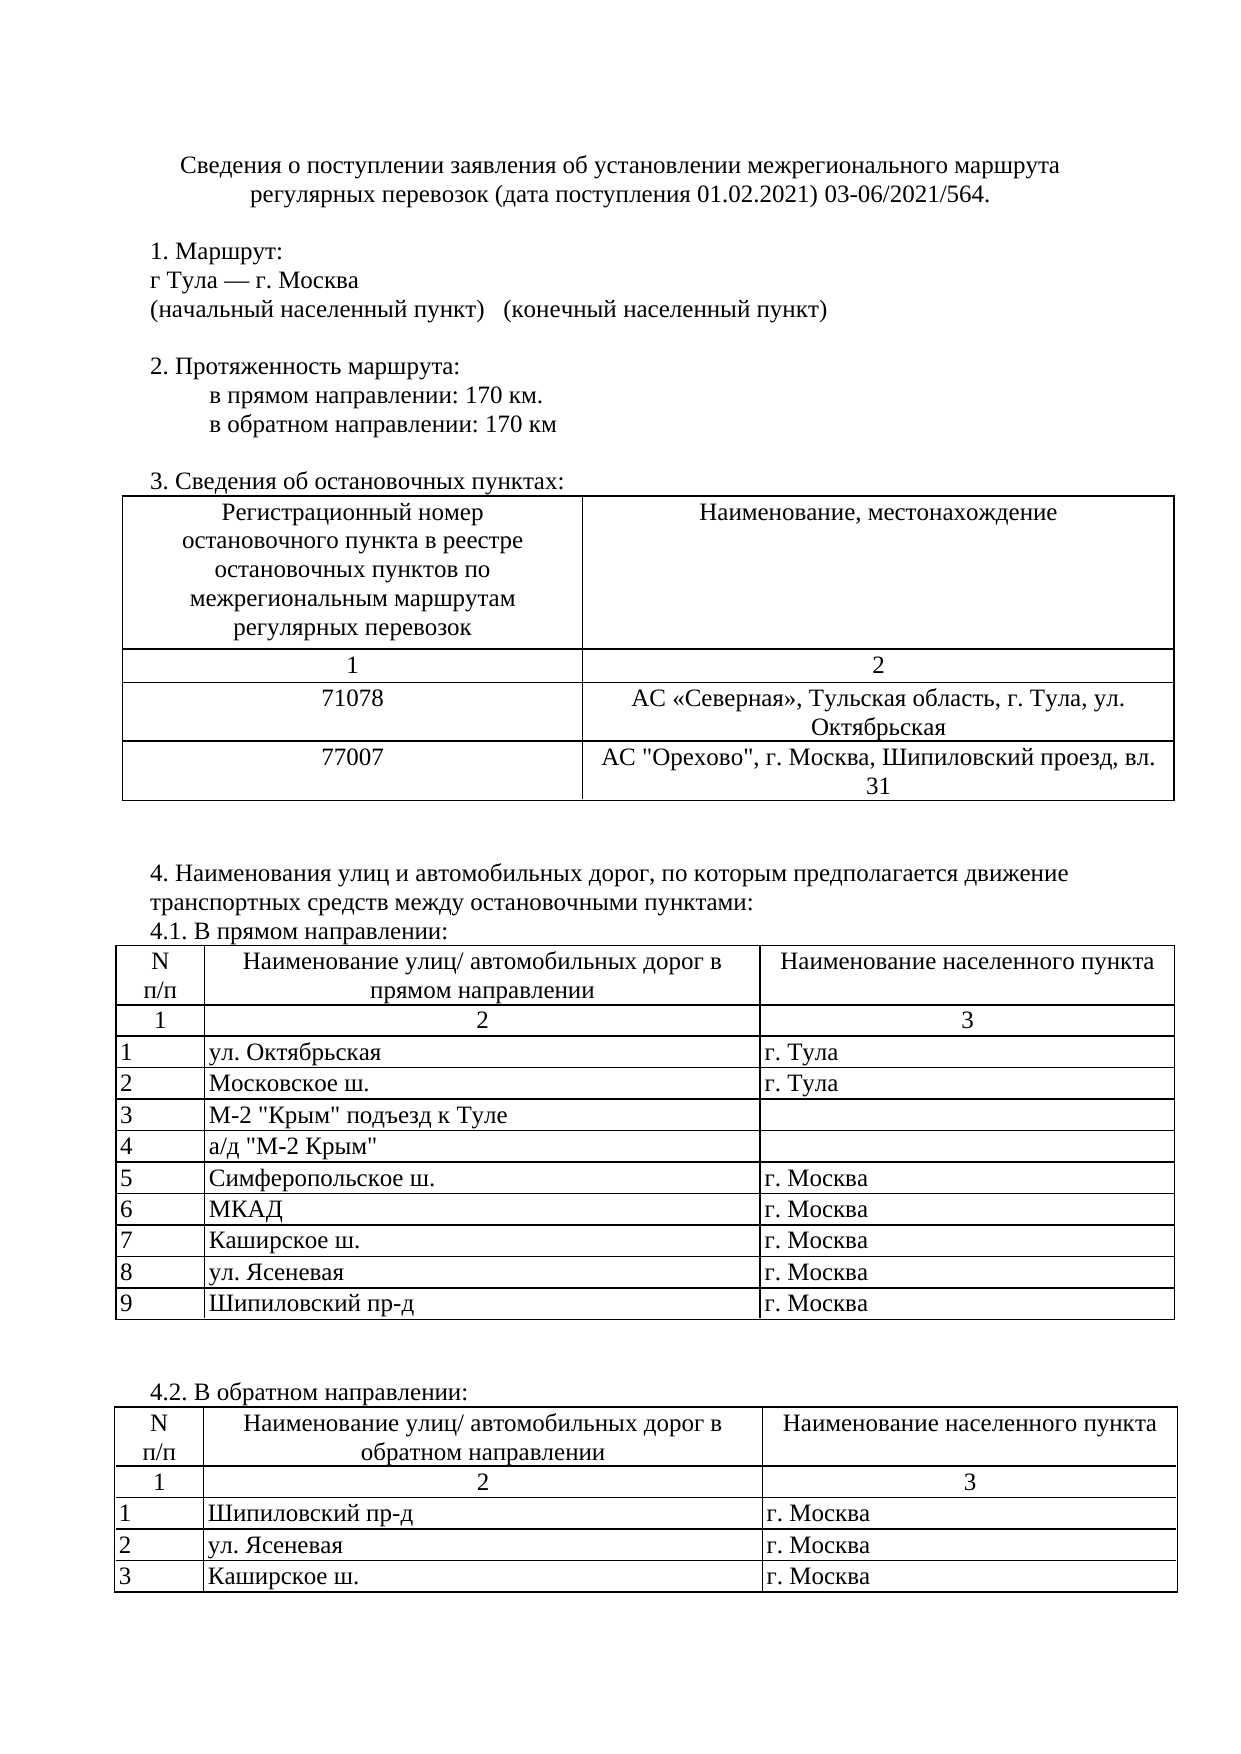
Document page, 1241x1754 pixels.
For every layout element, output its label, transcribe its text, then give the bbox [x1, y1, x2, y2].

table_cell 7 [117, 1226, 204, 1256]
table_cell 9 [117, 1289, 204, 1318]
table_cell 2 [117, 1068, 204, 1098]
text в прямом направлении: 170 км. [150, 380, 1090, 409]
table_cell 3 [761, 1006, 1174, 1035]
table_cell ул. Ясеневая [205, 1257, 759, 1287]
table_cell г. Москва [761, 1163, 1174, 1193]
table_cell М-2 "Крым" подъезд к Туле [205, 1100, 759, 1130]
table_cell 3 [115, 1561, 203, 1591]
table_cell 71078 [123, 683, 582, 740]
table_cell г. Москва [761, 1289, 1174, 1318]
text 4.1. В прямом направлении: [150, 916, 1090, 945]
table_cell Каширское ш. [204, 1561, 762, 1591]
table_cell г. Москва [761, 1194, 1174, 1224]
table_cell Шипиловский пр-д [204, 1498, 762, 1528]
table_cell МКАД [205, 1194, 759, 1224]
table_cell 1 [123, 650, 582, 681]
table_cell 2 [583, 650, 1173, 681]
table_cell г. Москва [763, 1528, 1177, 1560]
table_cell 1 [117, 1037, 204, 1067]
table_cell 2 [115, 1529, 203, 1560]
text 3. Сведения об остановочных пунктах: [150, 466, 1090, 495]
text (начальный населенный пункт) (конечный населенный пункт) [150, 294, 1090, 322]
table_cell 5 [117, 1163, 204, 1193]
table_cell 2 [205, 1006, 759, 1035]
table_cell 4 [117, 1131, 204, 1161]
table_cell г. Москва [761, 1257, 1174, 1287]
table_cell 8 [117, 1257, 204, 1287]
table_cell [761, 1100, 1174, 1130]
table_header Регистрационный номер остановочного пункта в реестре остановочных пунктов по межрегиональным маршрутам регулярных перевозок [123, 497, 582, 648]
table_cell г. Москва [763, 1497, 1177, 1528]
table_header Наименование, местонахождение [583, 497, 1173, 648]
table_cell ул. Октябрьская [205, 1037, 759, 1067]
table_cell АС «Северная», Тульская область, г. Тула, ул. Октябрьская [583, 683, 1173, 740]
table_header N п/п [117, 946, 204, 1004]
table_cell г. Москва [763, 1560, 1177, 1591]
table_cell 1 [115, 1466, 203, 1497]
table_cell 3 [763, 1465, 1177, 1497]
table_cell г. Тула [761, 1068, 1174, 1098]
table_header Наименование населенного пункта [761, 946, 1174, 1004]
text 2. Протяженность маршрута: [150, 351, 1090, 380]
table_cell АС "Орехово", г. Москва, Шипиловский проезд, вл. 31 [583, 742, 1173, 799]
text 4.2. В обратном направлении: [150, 1377, 1090, 1406]
table_cell Шипиловский пр-д [205, 1289, 759, 1318]
table_cell Симферопольское ш. [205, 1163, 759, 1193]
table_header Наименование улиц/ автомобильных дорог в прямом направлении [205, 946, 759, 1004]
text 4. Наименования улиц и автомобильных дорог, по которым предполагается движение транспортных средств между остановочными пунктами: [150, 858, 1090, 916]
table_cell г. Москва [761, 1226, 1174, 1256]
table_cell 1 [115, 1498, 203, 1528]
table_header Наименование улиц/ автомобильных дорог в обратном направлении [204, 1408, 762, 1465]
table_cell 3 [117, 1100, 204, 1130]
table_header N п/п [115, 1408, 203, 1465]
table_cell [761, 1131, 1174, 1161]
text г Тула — г. Москва [150, 265, 1090, 294]
table_cell Московское ш. [205, 1068, 759, 1098]
table_cell а/д "М-2 Крым" [205, 1131, 759, 1161]
table_cell 6 [117, 1194, 204, 1224]
table_cell 1 [117, 1006, 204, 1035]
table_cell 2 [204, 1467, 762, 1497]
text 1. Маршрут: [150, 236, 1090, 265]
text в обратном направлении: 170 км [150, 409, 1090, 437]
table_cell ул. Ясеневая [204, 1530, 762, 1560]
table_header Наименование населенного пункта [763, 1408, 1177, 1465]
text Сведения о поступлении заявления об установлении межрегионального маршрута регулярных перевозок (дата поступления 01.02.2021) 03-06/2021/564. [150, 150, 1090, 207]
table_cell Каширское ш. [205, 1226, 759, 1256]
table_cell 77007 [123, 742, 582, 799]
table_cell г. Тула [761, 1037, 1174, 1067]
